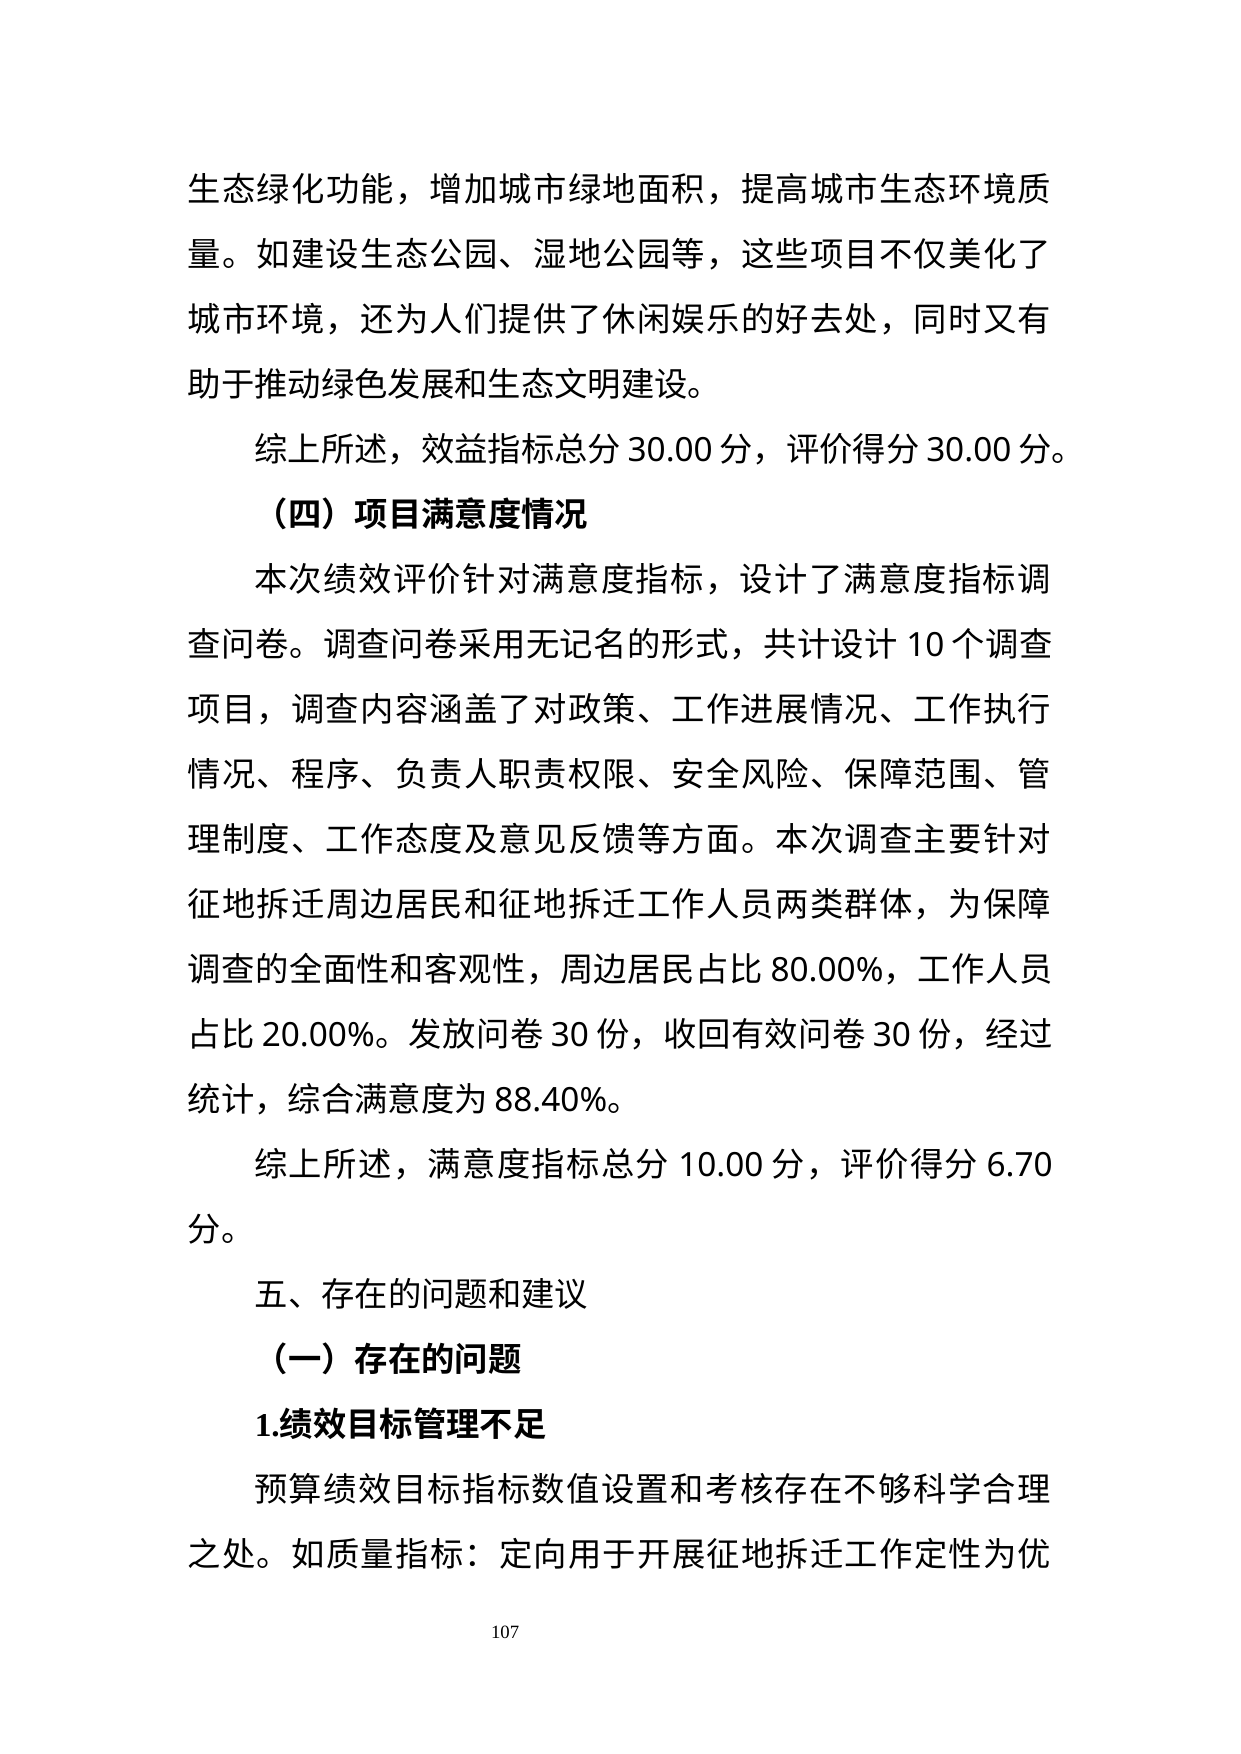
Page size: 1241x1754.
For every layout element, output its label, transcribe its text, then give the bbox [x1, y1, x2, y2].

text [187, 1454, 1053, 1584]
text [187, 154, 1053, 414]
text 综上所述，满意度指标总分10.00分，评价得分6.70分。 [187, 1129, 1053, 1259]
text 综上所述，效益指标总分30.00分，评价得分30.00分。 [187, 414, 1053, 479]
subtitle （一）存在的问题 [187, 1324, 1053, 1389]
subtitle 1.绩效目标管理不足 [187, 1389, 1053, 1454]
text 本次绩效评价针对满意度指标，设计了满意度指标调查问卷。调查问卷采用无记名的形式，共计设计10个调查项目，调查内容涵盖了对政策、工作进展情况、工作执行情况、程序、负责人职责权限、安全风险、保障范围、管理制度、工作态度及意见反馈等方面。本次调查主要针对征地拆迁周边居民和征地拆迁工作人员两类群体，为保障调查的全面性和客观性，周边居民占比80.00%，工作人员占比20.00%。发放问卷30份，收回有效问卷30份，经过统计，综合满意度为88.40%。 [187, 544, 1053, 1129]
subtitle （四）项目满意度情况 [187, 479, 1053, 544]
subtitle 五、存在的问题和建议 [187, 1259, 1053, 1324]
